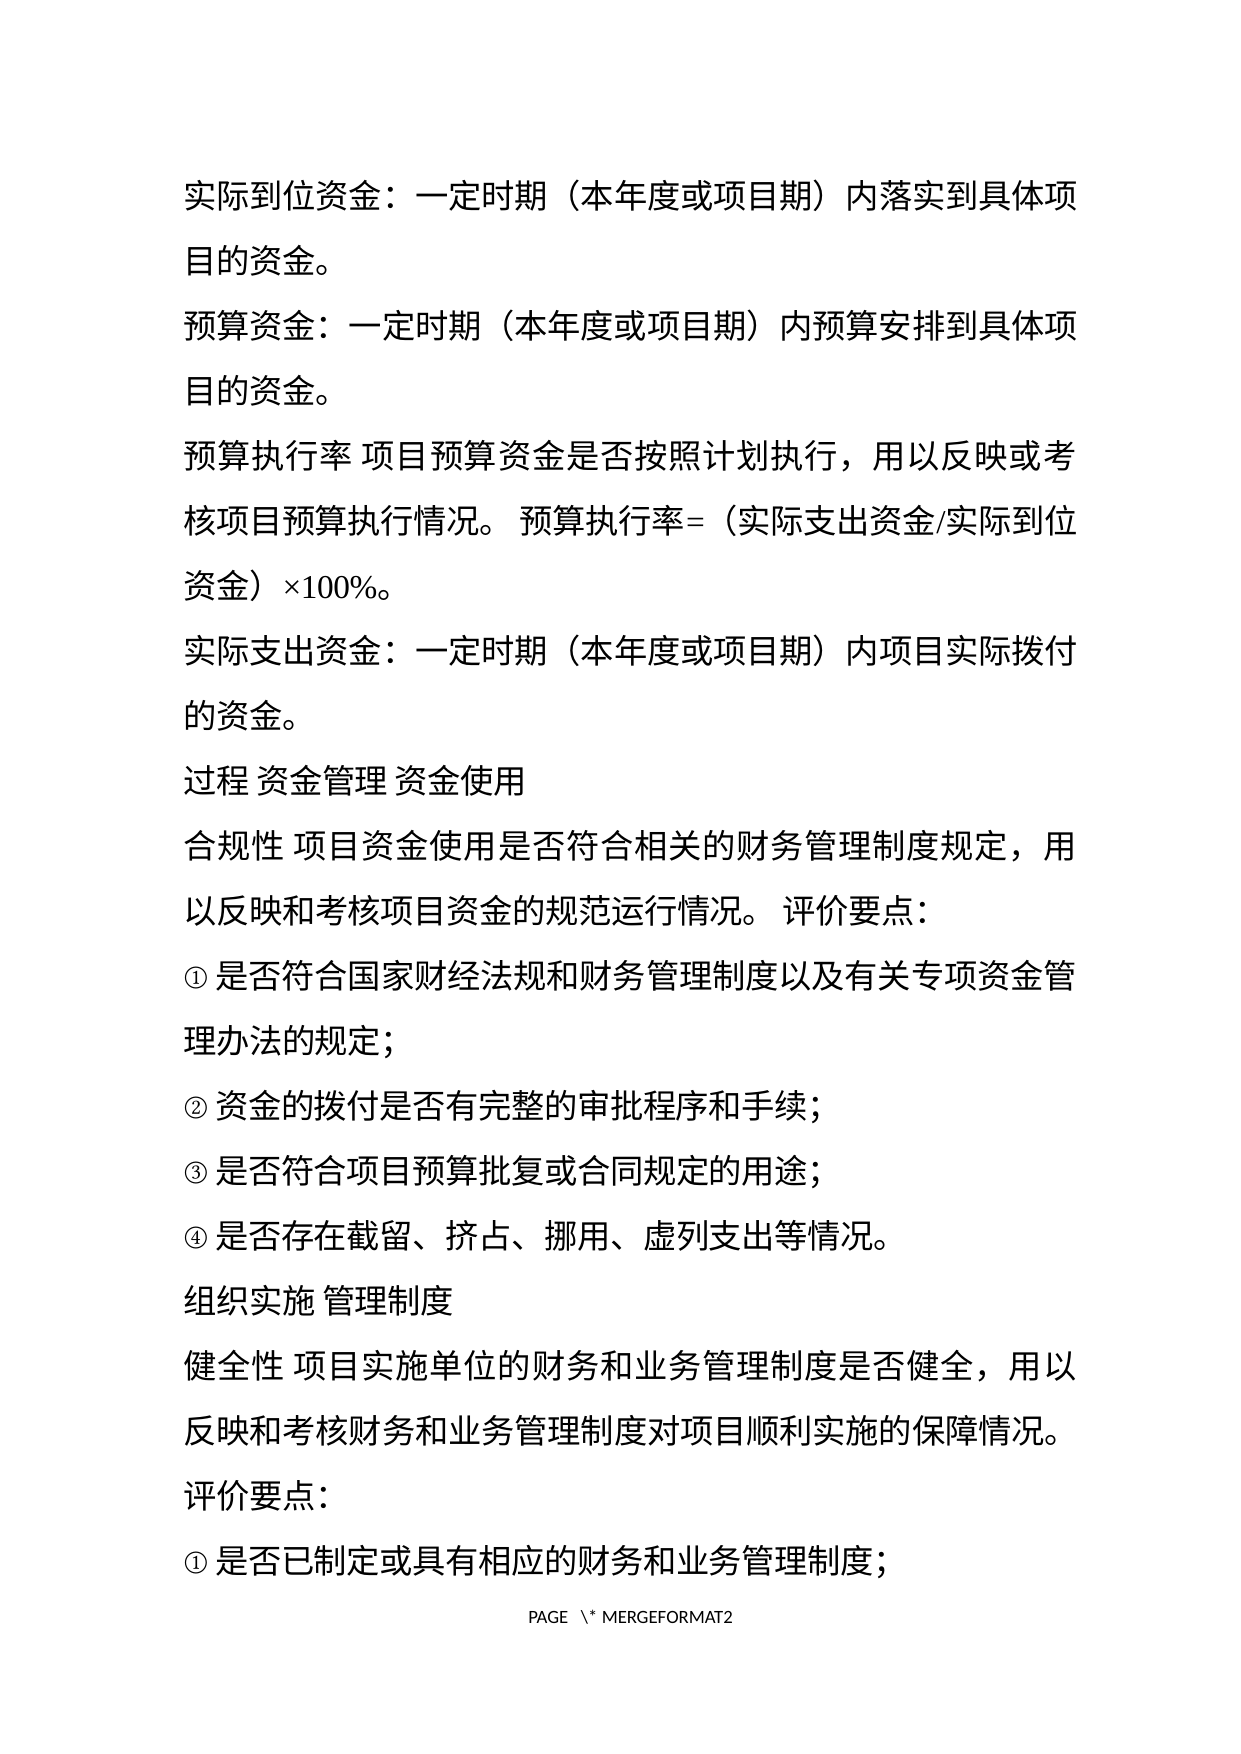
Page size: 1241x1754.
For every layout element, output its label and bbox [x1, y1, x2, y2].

text [183, 162, 1078, 1592]
